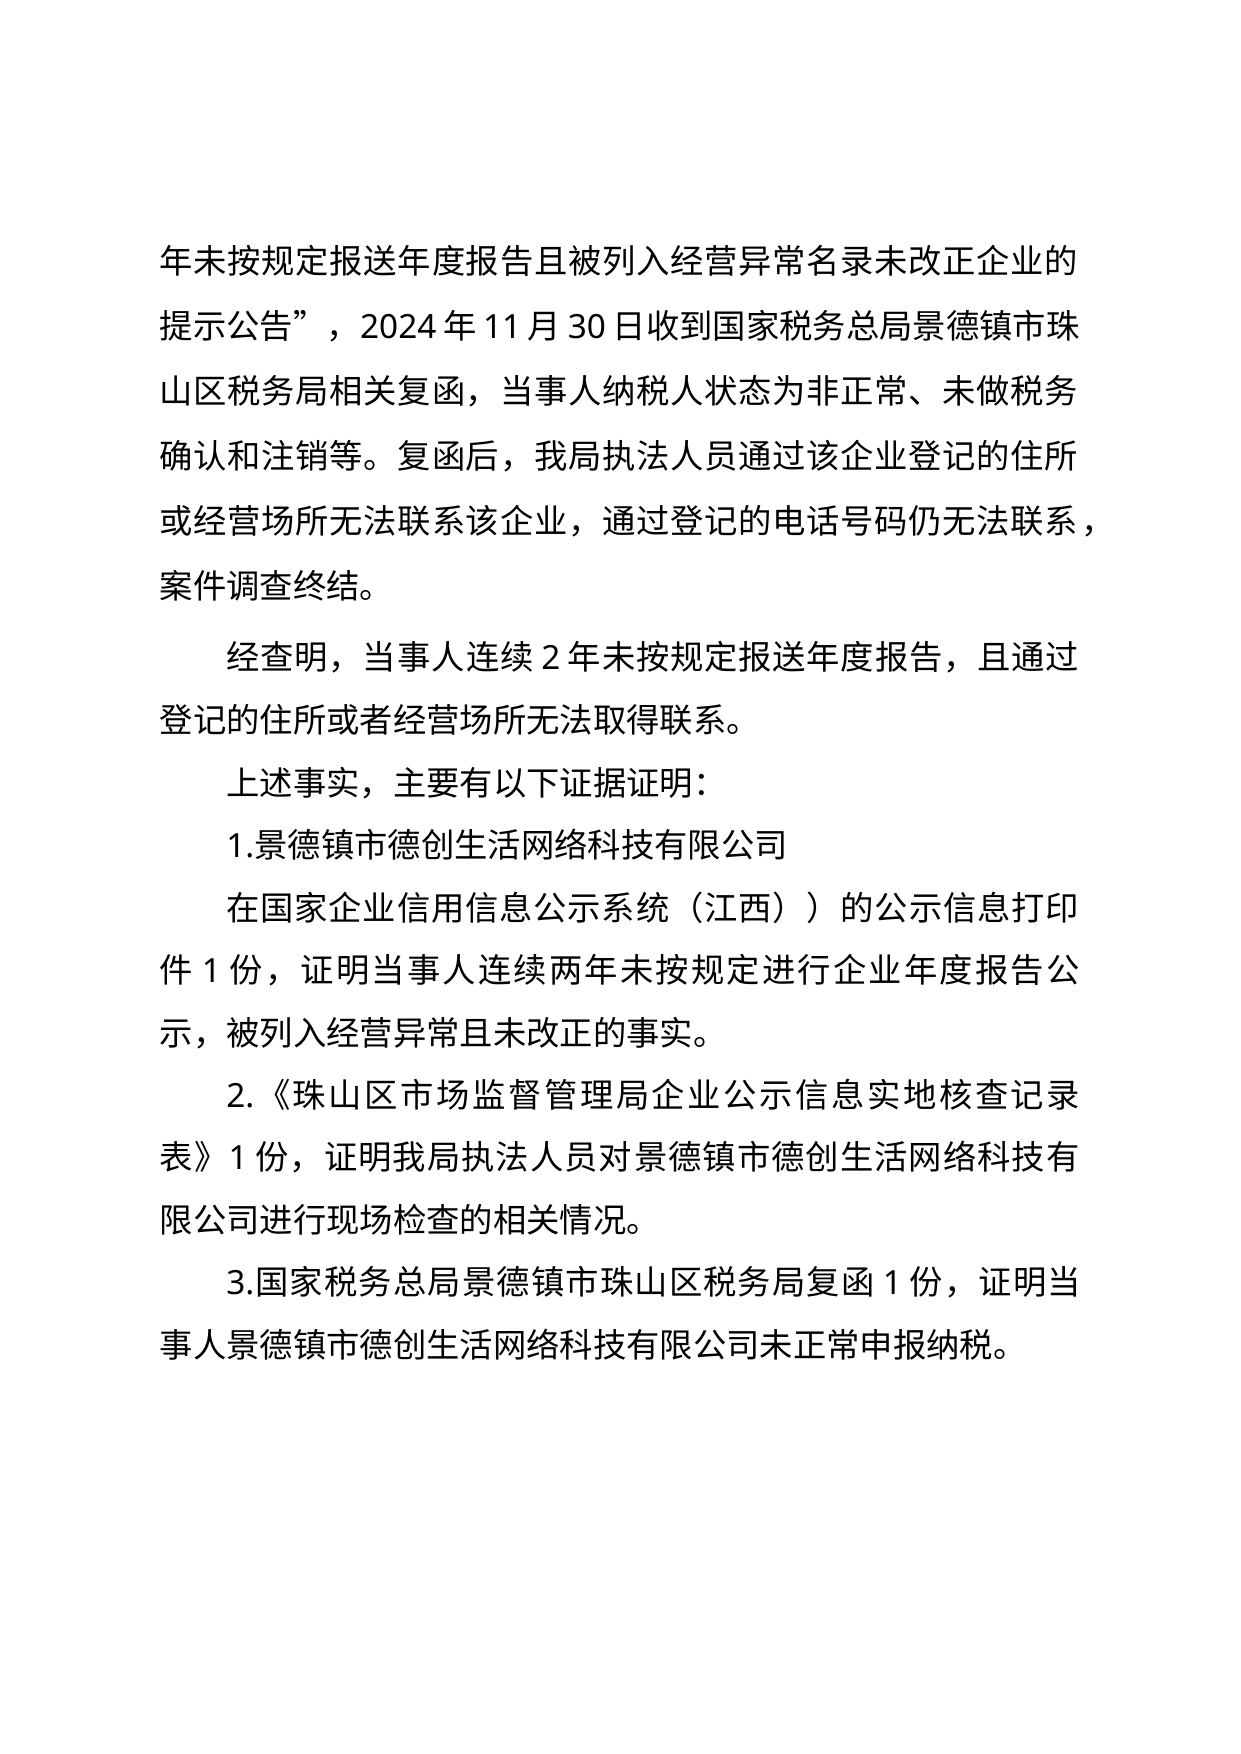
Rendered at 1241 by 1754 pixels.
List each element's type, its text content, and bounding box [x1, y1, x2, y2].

text 经查明，当事人连续2年未按规定报送年度报告，且通过登记的住所或者经营场所无法取得联系。 [159, 617, 1081, 742]
text 2.《珠山区市场监督管理局企业公示信息实地核查记录表》1份，证明我局执法人员对景德镇市德创生活网络科技有限公司进行现场检查的相关情况。 [159, 1054, 1081, 1242]
text 上述事实，主要有以下证据证明： [159, 742, 1081, 804]
text 3.国家税务总局景德镇市珠山区税务局复函1份，证明当事人景德镇市德创生活网络科技有限公司未正常申报纳税。 [159, 1242, 1081, 1367]
text 1.景德镇市德创生活网络科技有限公司 [159, 804, 1081, 867]
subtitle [159, 227, 1081, 617]
text 在国家企业信用信息公示系统（江西））的公示信息打印件1份，证明当事人连续两年未按规定进行企业年度报告公示，被列入经营异常且未改正的事实。 [159, 867, 1081, 1054]
